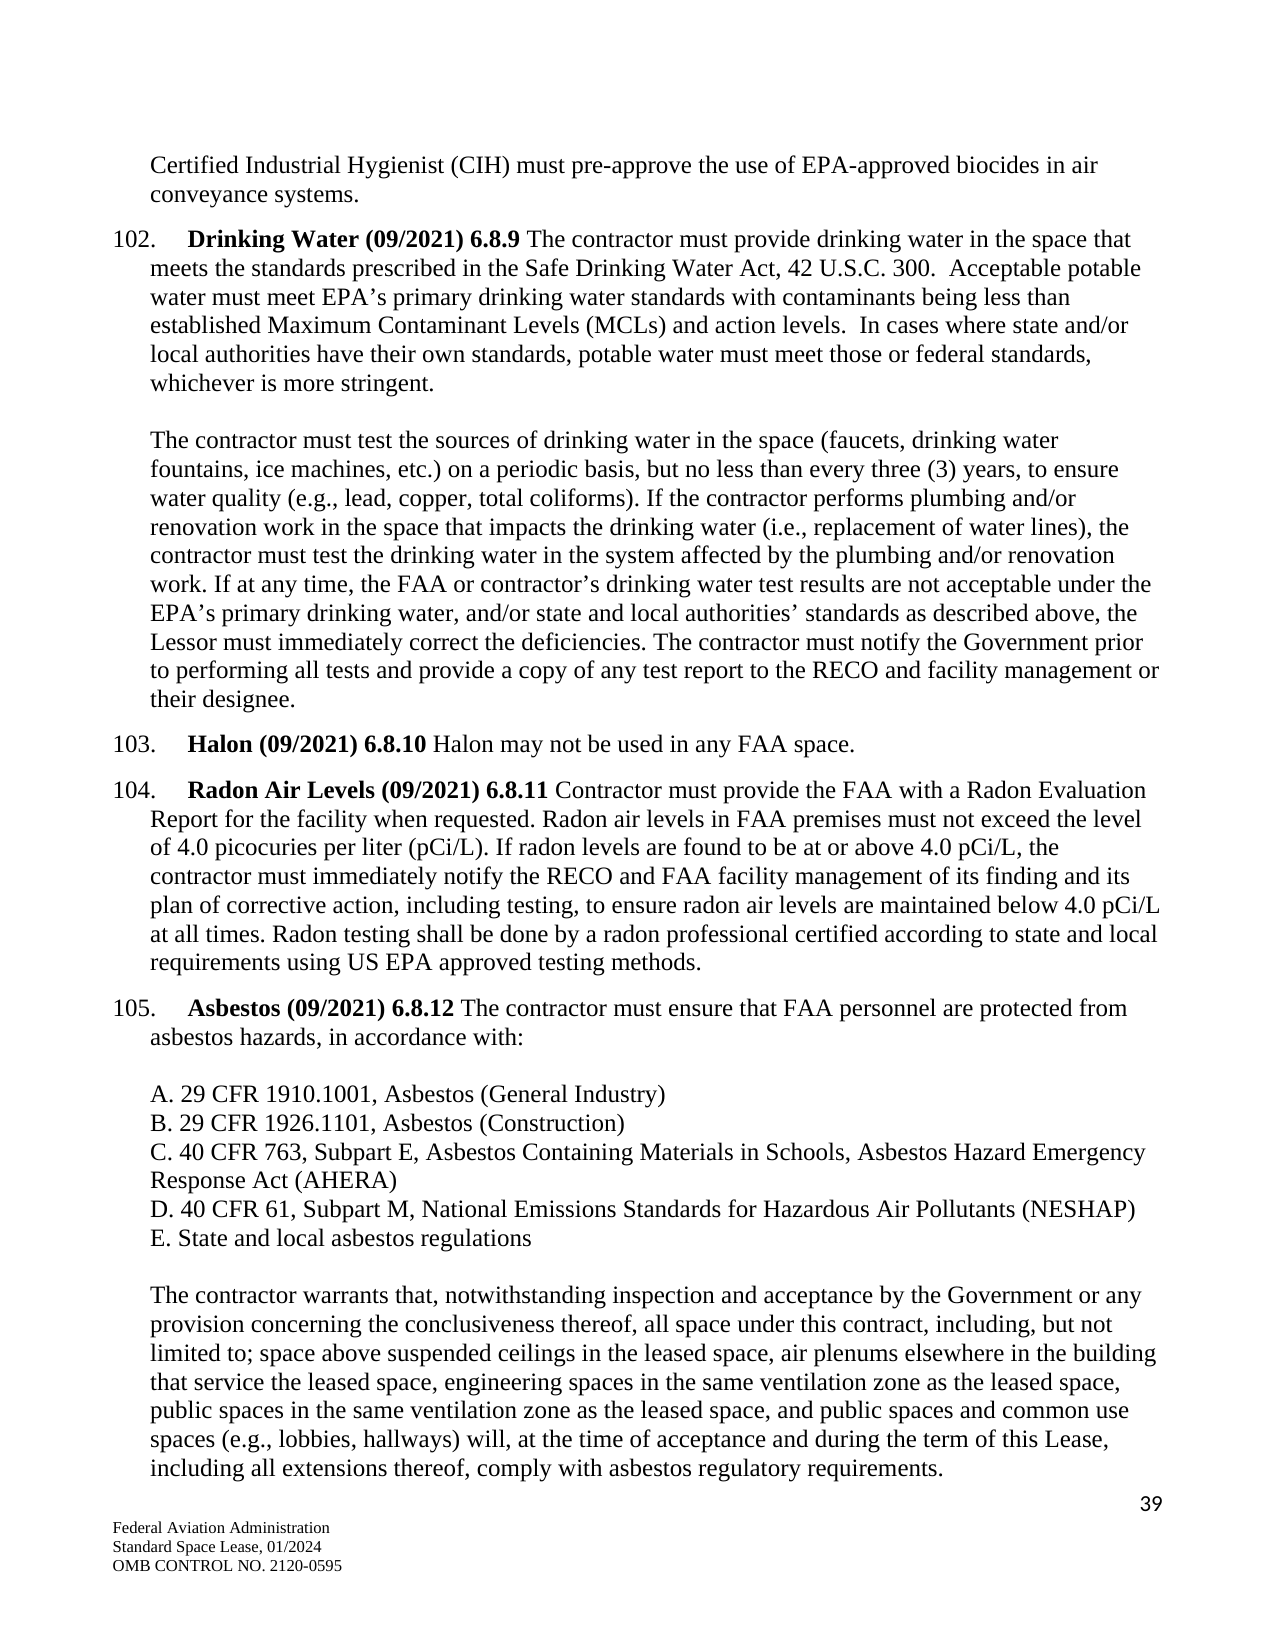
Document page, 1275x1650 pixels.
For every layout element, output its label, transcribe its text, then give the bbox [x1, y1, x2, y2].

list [112, 150, 1162, 207]
list Halon (09/2021) 6.8.10 Insert in all standard space leases. Changes must be approved by the appropriate FAA environmental representative. Halon may not be used in any FAA space. [112, 729, 1162, 758]
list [112, 993, 1162, 1482]
list Radon Air Levels (09/2021) 6.8.11 Insert in all standard space leases. Changes must be approved by the appropriate FAA environmental representative. Contractor must provide the FAA with a Radon Evaluation Report for the facility when requested. Radon air levels in FAA premises must not exceed the level of 4.0 picocuries per liter (pCi/L). If radon levels are found to be at or above 4.0 pCi/L, the contractor must immediately notify the RECO and FAA facility management of its finding and its plan of corrective action, including testing, to ensure radon air levels are maintained below 4.0 pCi/L at all times. Radon testing shall be done by a radon professional certified according to state and local requirements using US EPA approved testing methods. [112, 775, 1162, 976]
list Drinking Water (09/2021) 6.8.9 Insert in all standard space leases. Changes must be approved by the appropriate FAA environmental representative. The contractor must provide drinking water in the space that meets the standards prescribed in the Safe Drinking Water Act, 42 U.S.C. 300. Acceptable potable water must meet EPA’s primary drinking water standards with contaminants being less than established Maximum Contaminant Levels (MCLs) and action levels. In cases where state and/or local authorities have their own standards, potable water must meet those or federal standards, whichever is more stringent. The contractor must test the sources of drinking water in the space (faucets, drinking water fountains, ice machines, etc.) on a periodic basis, but no less than every three (3) years, to ensure water quality (e.g., lead, copper, total coliforms). If the contractor performs plumbing and/or renovation work in the space that impacts the drinking water (i.e., replacement of water lines), the contractor must test the drinking water in the system affected by the plumbing and/or renovation work. If at any time, the FAA or contractor’s drinking water test results are not acceptable under the EPA’s primary drinking water, and/or state and local authorities’ standards as described above, the Lessor must immediately correct the deficiencies. The contractor must notify the Government prior to performing all tests and provide a copy of any test report to the RECO and facility management or their designee. [112, 224, 1162, 713]
